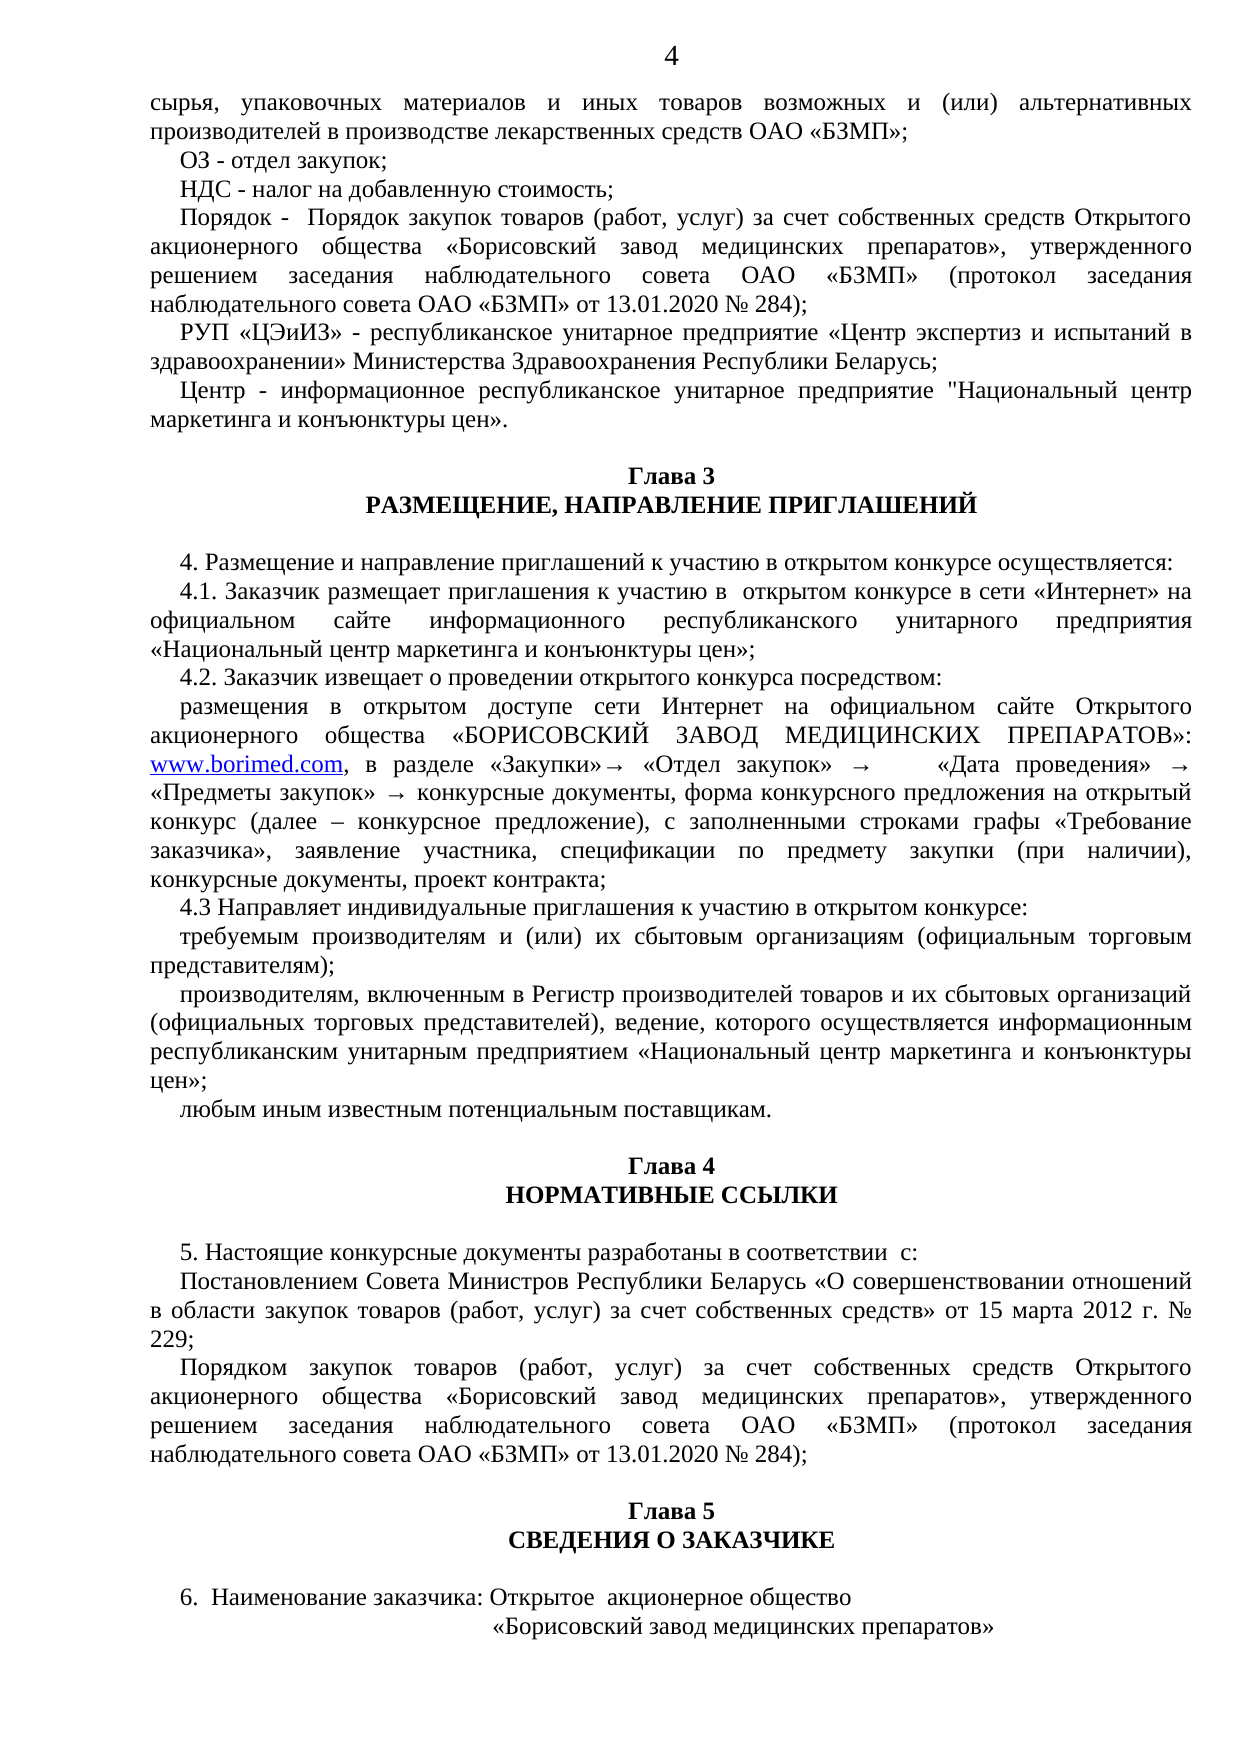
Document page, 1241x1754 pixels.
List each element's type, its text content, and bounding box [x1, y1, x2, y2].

text Порядком закупок товаров (работ, услуг) за счет собственных средств Открытого акционерного общества «Борисовский завод медицинских препаратов», утвержденного решением заседания наблюдательного совета ОАО «БЗМП» (протокол заседания наблюдательного совета ОАО «БЗМП» от 13.01.2020 № 284); [150, 1352, 1193, 1467]
text размещения в открытом доступе сети Интернет на официальном сайте Открытого акционерного общества «БОРИСОВСКИЙ ЗАВОД МЕДИЦИНСКИХ ПРЕПАРАТОВ»: www.borimed.com, в разделе «Закупки»→ «Отдел закупок» → «Дата проведения» → «Предметы закупок» → конкурсные документы, форма конкурсного предложения на открытый конкурс (далее – конкурсное предложение), с заполненными строками графы «Требование заказчика», заявление участника, спецификации по предмету закупки (при наличии), конкурсные документы, проект контракта; [150, 691, 1193, 892]
text любым иным известным потенциальным поставщикам. [150, 1094, 1193, 1122]
text Порядок - Порядок закупок товаров (работ, услуг) за счет собственных средств Открытого акционерного общества «Борисовский завод медицинских препаратов», утвержденного решением заседания наблюдательного совета ОАО «БЗМП» (протокол заседания наблюдательного совета ОАО «БЗМП» от 13.01.2020 № 284); [150, 202, 1193, 317]
text «Борисовский завод медицинских препаратов» [150, 1611, 1193, 1640]
text НДС - налог на добавленную стоимость; [150, 174, 1193, 202]
text требуемым производителям и (или) их сбытовым организациям (официальным торговым представителям); [150, 921, 1193, 979]
text Глава 5 [150, 1496, 1193, 1525]
text РАЗМЕЩЕНИЕ, НАПРАВЛЕНИЕ ПРИГЛАШЕНИЙ [150, 490, 1193, 519]
text ОЗ - отдел закупок; [150, 145, 1193, 174]
text Глава 4 [150, 1151, 1193, 1180]
text Центр - информационное республиканское унитарное предприятие "Национальный центр маркетинга и конъюнктуры цен». [150, 375, 1193, 432]
text РУП «ЦЭиИЗ» - республиканское унитарное предприятие «Центр экспертиз и испытаний в здравоохранении» Министерства Здравоохранения Республики Беларусь; [150, 317, 1193, 375]
text 4.3 Направляет индивидуальные приглашения к участию в открытом конкурсе: [150, 892, 1193, 921]
text 4.1. Заказчик размещает приглашения к участию в открытом конкурсе в сети «Интернет» на официальном сайте информационного республиканского унитарного предприятия «Национальный центр маркетинга и конъюнктуры цен»; [150, 576, 1193, 662]
text Постановлением Совета Министров Республики Беларусь «О совершенствовании отношений в области закупок товаров (работ, услуг) за счет собственных средств» от 15 марта 2012 г. № 229; [150, 1266, 1193, 1352]
text производителям, включенным в Регистр производителей товаров и их сбытовых организаций (официальных торговых представителей), ведение, которого осуществляется информационным республиканским унитарным предприятием «Национальный центр маркетинга и конъюнктуры цен»; [150, 979, 1193, 1094]
text 5. Настоящие конкурсные документы разработаны в соответствии с: [150, 1237, 1193, 1266]
text 6. Наименование заказчика: Открытое акционерное общество [150, 1582, 1193, 1611]
text Глава 3 [150, 461, 1193, 490]
text НОРМАТИВНЫЕ ССЫЛКИ [150, 1180, 1193, 1209]
text 4.2. Заказчик извещает о проведении открытого конкурса посредством: [150, 662, 1193, 691]
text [150, 87, 1193, 145]
text СВЕДЕНИЯ О ЗАКАЗЧИКЕ [150, 1525, 1193, 1554]
text 4. Размещение и направление приглашений к участию в открытом конкурсе осуществляется: [150, 547, 1193, 576]
